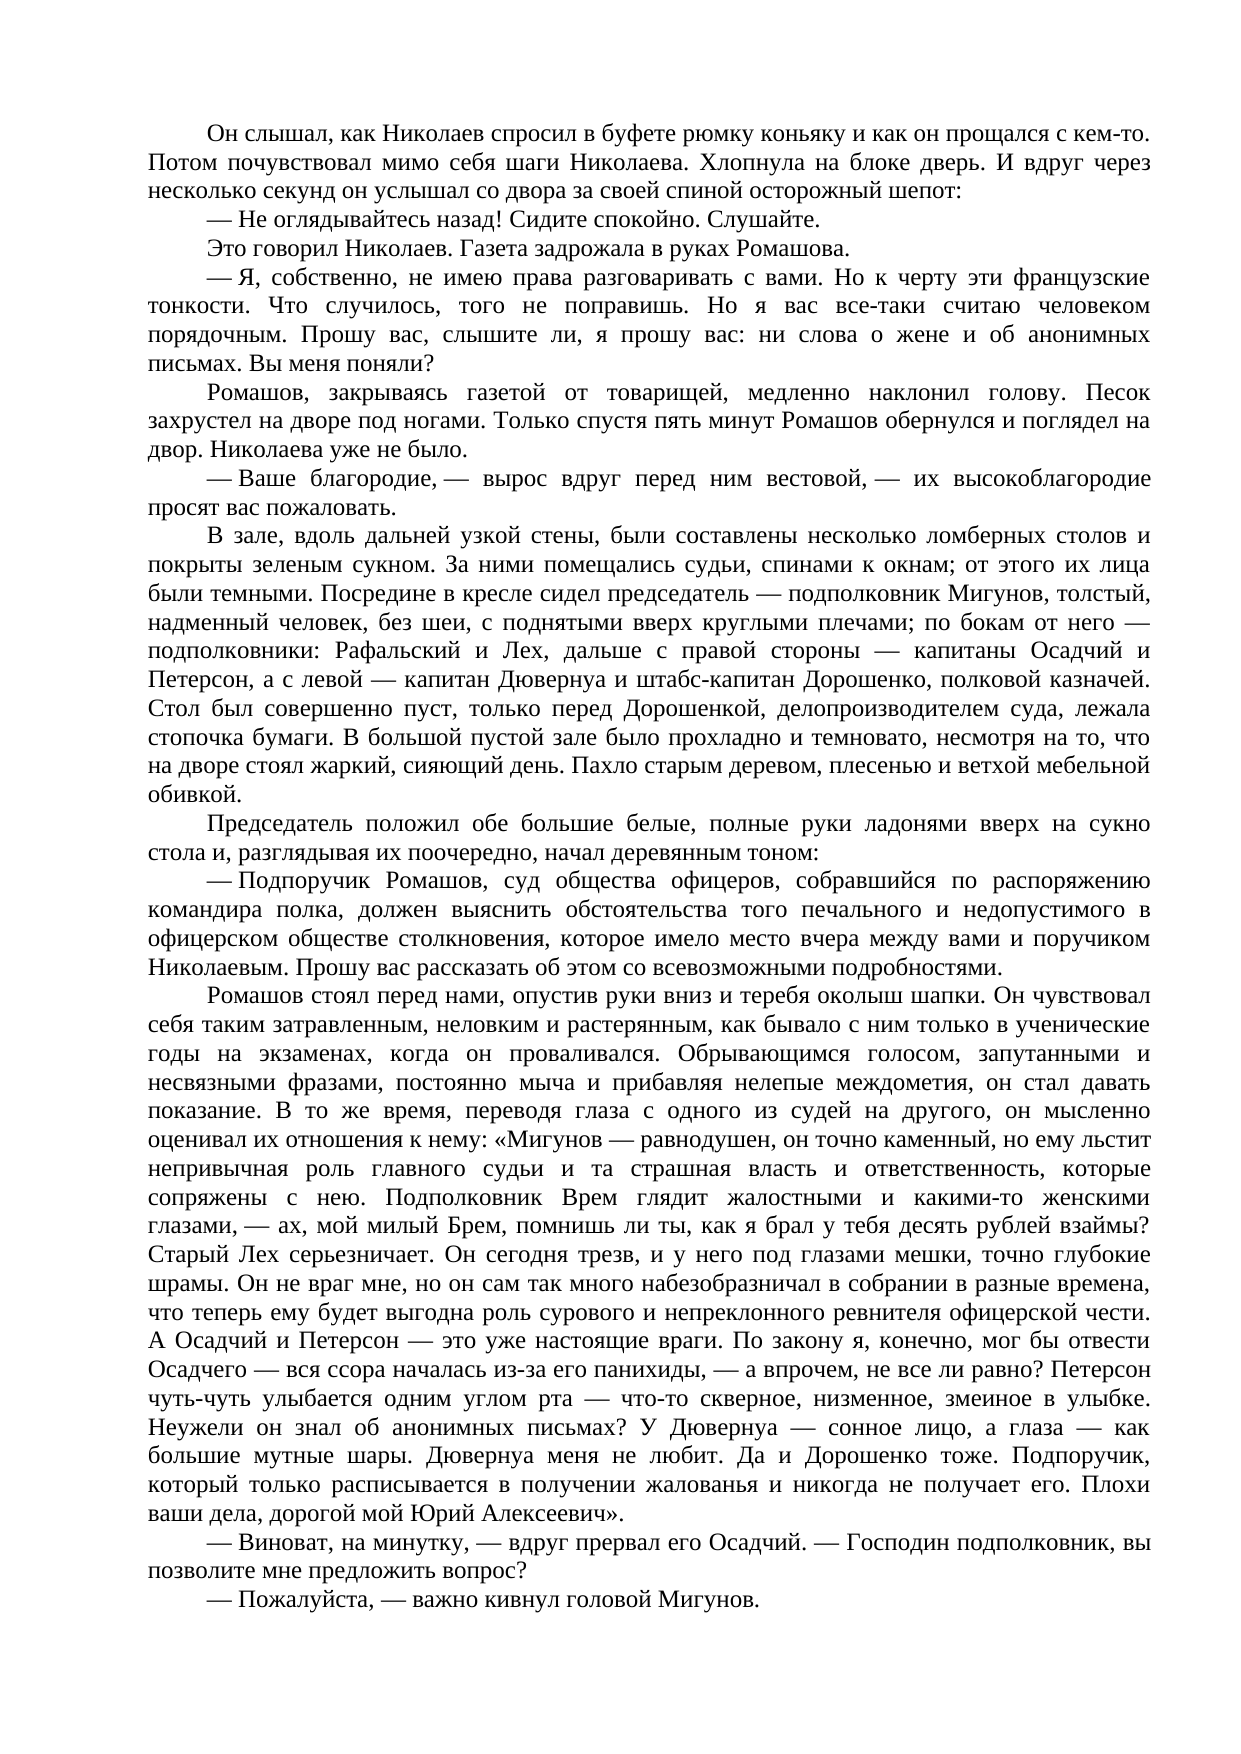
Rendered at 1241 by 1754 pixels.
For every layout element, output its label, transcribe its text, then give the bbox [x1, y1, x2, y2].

text — Виноват, на минутку, — вдруг прервал его Осадчий. — Господин подполковник, вы позволите мне предложить вопрос? [148, 1527, 1152, 1584]
text Он слышал, как Николаев спросил в буфете рюмку коньяку и как он прощался с кем-то. Потом почувствовал мимо себя шаги Николаева. Хлопнула на блоке дверь. И вдруг через несколько секунд он услышал со двора за своей спиной осторожный шепот: [148, 118, 1152, 204]
text В зале, вдоль дальней узкой стены, были составлены несколько ломберных столов и покрыты зеленым сукном. За ними помещались судьи, спинами к окнам; от этого их лица были темными. Посредине в кресле сидел председатель — подполковник Мигунов, толстый, надменный человек, без шеи, с поднятыми вверх круглыми плечами; по бокам от него — подполковники: Рафальский и Лех, дальше с правой стороны — капитаны Осадчий и Петерсон, а с левой — капитан Дювернуа и штабс-капитан Дорошенко, полковой казначей. Стол был совершенно пуст, только перед Дорошенкой, делопроизводителем суда, лежала стопочка бумаги. В большой пустой зале было прохладно и темновато, несмотря на то, что на дворе стоял жаркий, сияющий день. Пахло старым деревом, плесенью и ветхой мебельной обивкой. [148, 521, 1152, 808]
text Ромашов, закрываясь газетой от товарищей, медленно наклонил голову. Песок захрустел на дворе под ногами. Только спустя пять минут Ромашов обернулся и поглядел на двор. Николаева уже не было. [148, 377, 1152, 463]
text — Подпоручик Ромашов, суд общества офицеров, собравшийся по распоряжению командира полка, должен выяснить обстоятельства того печального и недопустимого в офицерском обществе столкновения, которое имело место вчера между вами и поручиком Николаевым. Прошу вас рассказать об этом со всевозможными подробностями. [148, 866, 1152, 981]
text Ромашов стоял перед нами, опустив руки вниз и теребя околыш шапки. Он чувствовал себя таким затравленным, неловким и растерянным, как бывало с ним только в ученические годы на экзаменах, когда он проваливался. Обрывающимся голосом, запутанными и несвязными фразами, постоянно мыча и прибавляя нелепые междометия, он стал давать показание. В то же время, переводя глаза с одного из судей на другого, он мысленно оценивал их отношения к нему: «Мигунов — равнодушен, он точно каменный, но ему льстит непривычная роль главного судьи и та страшная власть и ответственность, которые сопряжены с нею. Подполковник Врем глядит жалостными и какими-то женскими глазами, — ах, мой милый Брем, помнишь ли ты, как я брал у тебя десять рублей взаймы? Старый Лех серьезничает. Он сегодня трезв, и у него под глазами мешки, точно глубокие шрамы. Он не враг мне, но он сам так много набезобразничал в собрании в разные времена, что теперь ему будет выгодна роль сурового и непреклонного ревнителя офицерской чести. А Осадчий и Петерсон — это уже настоящие враги. По закону я, конечно, мог бы отвести Осадчего — вся ссора началась из-за его панихиды, — а впрочем, не все ли равно? Петерсон чуть-чуть улыбается одним углом рта — что-то скверное, низменное, змеиное в улыбке. Неужели он знал об анонимных письмах? У Дювернуа — сонное лицо, а глаза — как большие мутные шары. Дювернуа меня не любит. Да и Дорошенко тоже. Подпоручик, который только расписывается в получении жалованья и никогда не получает его. Плохи ваши дела, дорогой мой Юрий Алексеевич». [148, 981, 1152, 1527]
text Это говорил Николаев. Газета задрожала в руках Ромашова. [148, 233, 1152, 262]
text — Пожалуйста, — важно кивнул головой Мигунов. [148, 1584, 1152, 1613]
text Председатель положил обе большие белые, полные руки ладонями вверх на сукно стола и, разглядывая их поочередно, начал деревянным тоном: [148, 808, 1152, 866]
text — Ваше благородие, — вырос вдруг перед ним вестовой, — их высокоблагородие просят вас пожаловать. [148, 463, 1152, 521]
text — Не оглядывайтесь назад! Сидите спокойно. Слушайте. [148, 204, 1152, 233]
text — Я, собственно, не имею права разговаривать с вами. Но к черту эти французские тонкости. Что случилось, того не поправишь. Но я вас все-таки считаю человеком порядочным. Прошу вас, слышите ли, я прошу вас: ни слова о жене и об анонимных письмах. Вы меня поняли? [148, 262, 1152, 377]
